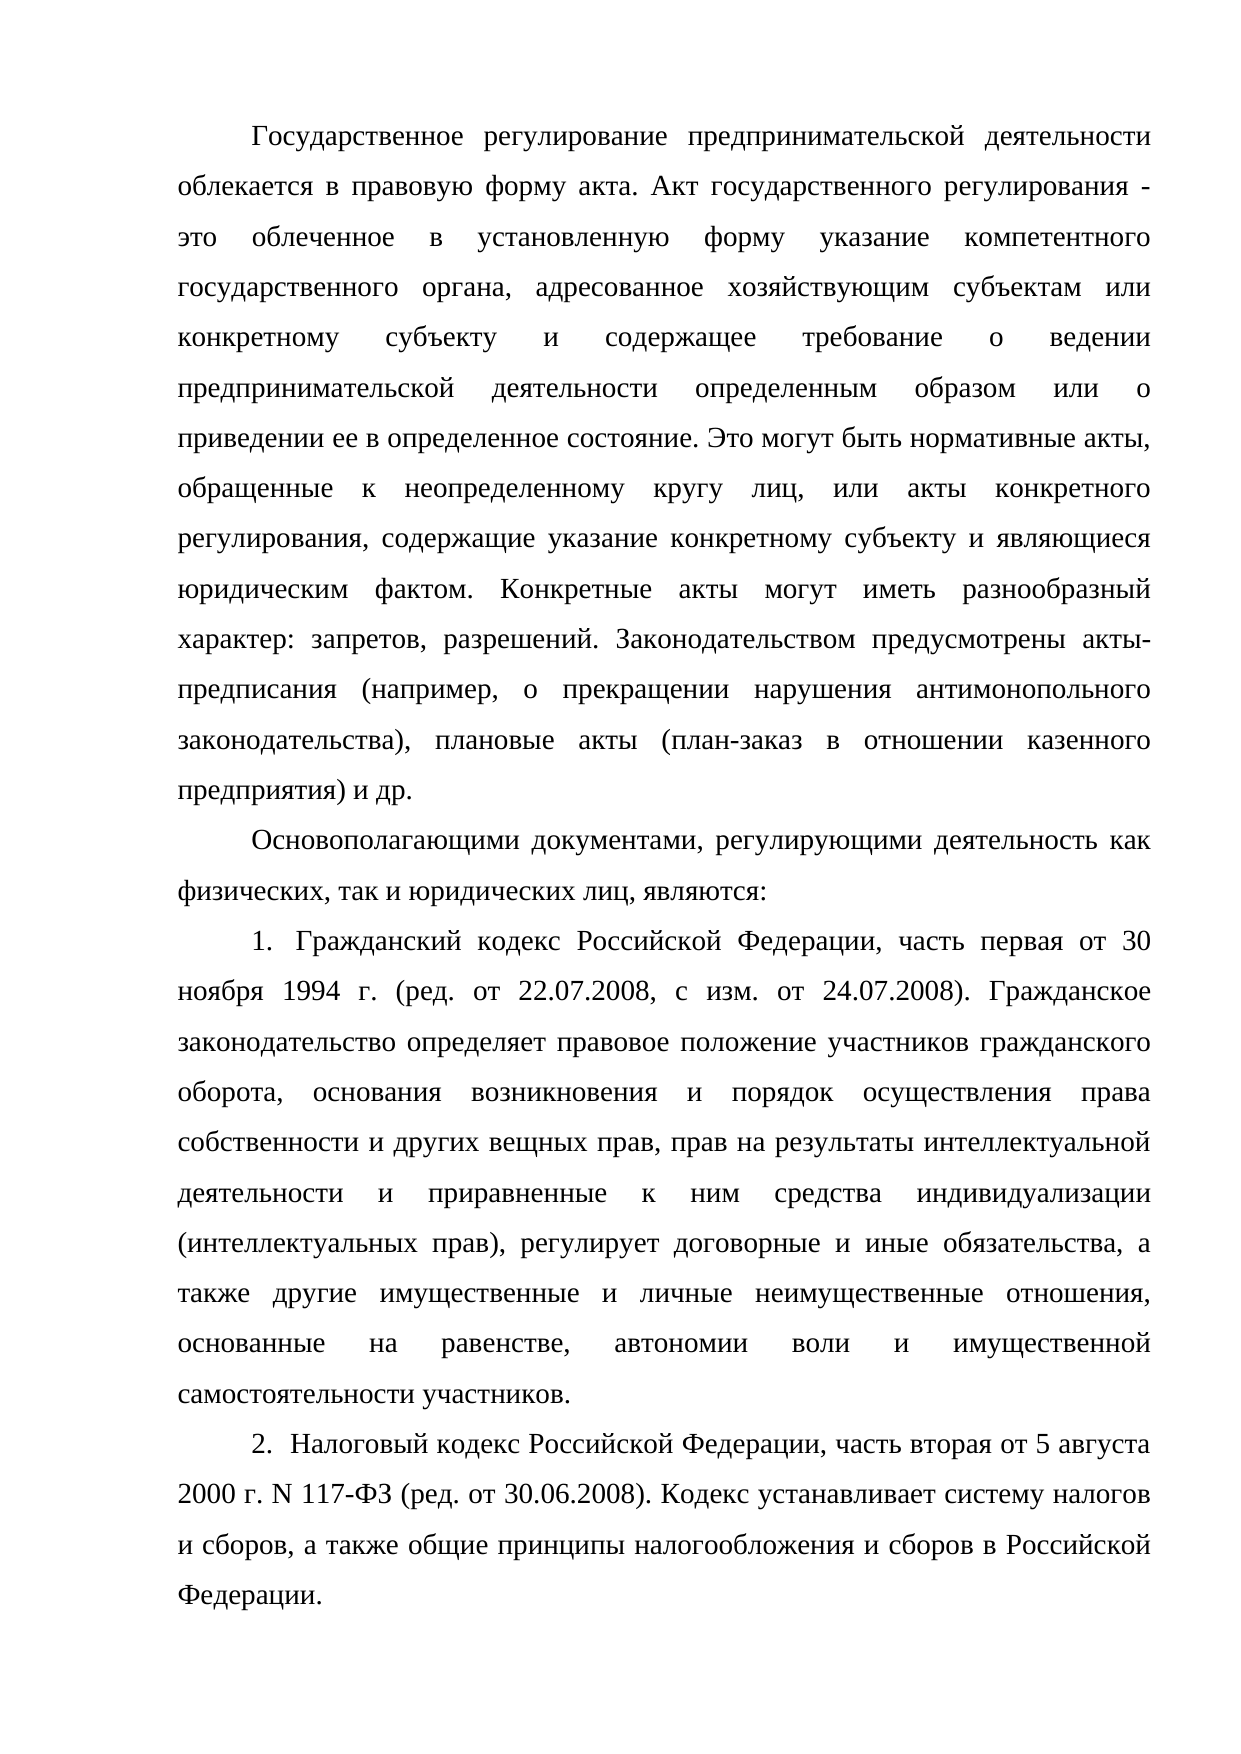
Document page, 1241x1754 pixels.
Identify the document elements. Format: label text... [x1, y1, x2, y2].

text Основополагающими документами, регулирующими деятельность как физических, так и юридических лиц, являются: [177, 822, 1152, 906]
list Налоговый кодекс Российской Федерации, часть вторая от 5 августа . N 117-ФЗ (ред. от 30.06.2008). Кодекс устанавливает систему налогов и сборов, а также общие принципы налогообложения и сборов в Российской Федерации. [177, 1426, 1152, 1611]
list Гражданский кодекс Российской Федерации, часть первая от 30 ноября . (ред. от 22.07.2008, с изм. от 24.07.2008). Гражданское законодательство определяет правовое положение участников гражданского оборота, основания возникновения и порядок осуществления права собственности и других вещных прав, прав на результаты интеллектуальной деятельности и приравненные к ним средства индивидуализации (интеллектуальных прав), регулирует договорные и иные обязательства, а также другие имущественные и личные неимущественные отношения, основанные на равенстве, автономии воли и имущественной самостоятельности участников. [177, 923, 1152, 1409]
text Государственное регулирование предпринимательской деятельности облекается в правовую форму акта. Акт государственного регулирования - это облеченное в установленную форму указание компетентного государственного органа, адресованное хозяйствующим субъектам или конкретному субъекту и содержащее требование о ведении предпринимательской деятельности определенным образом или о приведении ее в определенное состояние. Это могут быть нормативные акты, обращенные к неопределенному кругу лиц, или акты конкретного регулирования, содержащие указание конкретному субъекту и являющиеся юридическим фактом. Конкретные акты могут иметь разнообразный характер: запретов, разрешений. Законодательством предусмотрены акты-предписания (например, о прекращении нарушения антимонопольного законодательства), плановые акты (план-заказ в отношении казенного предприятия) и др. [177, 118, 1152, 806]
